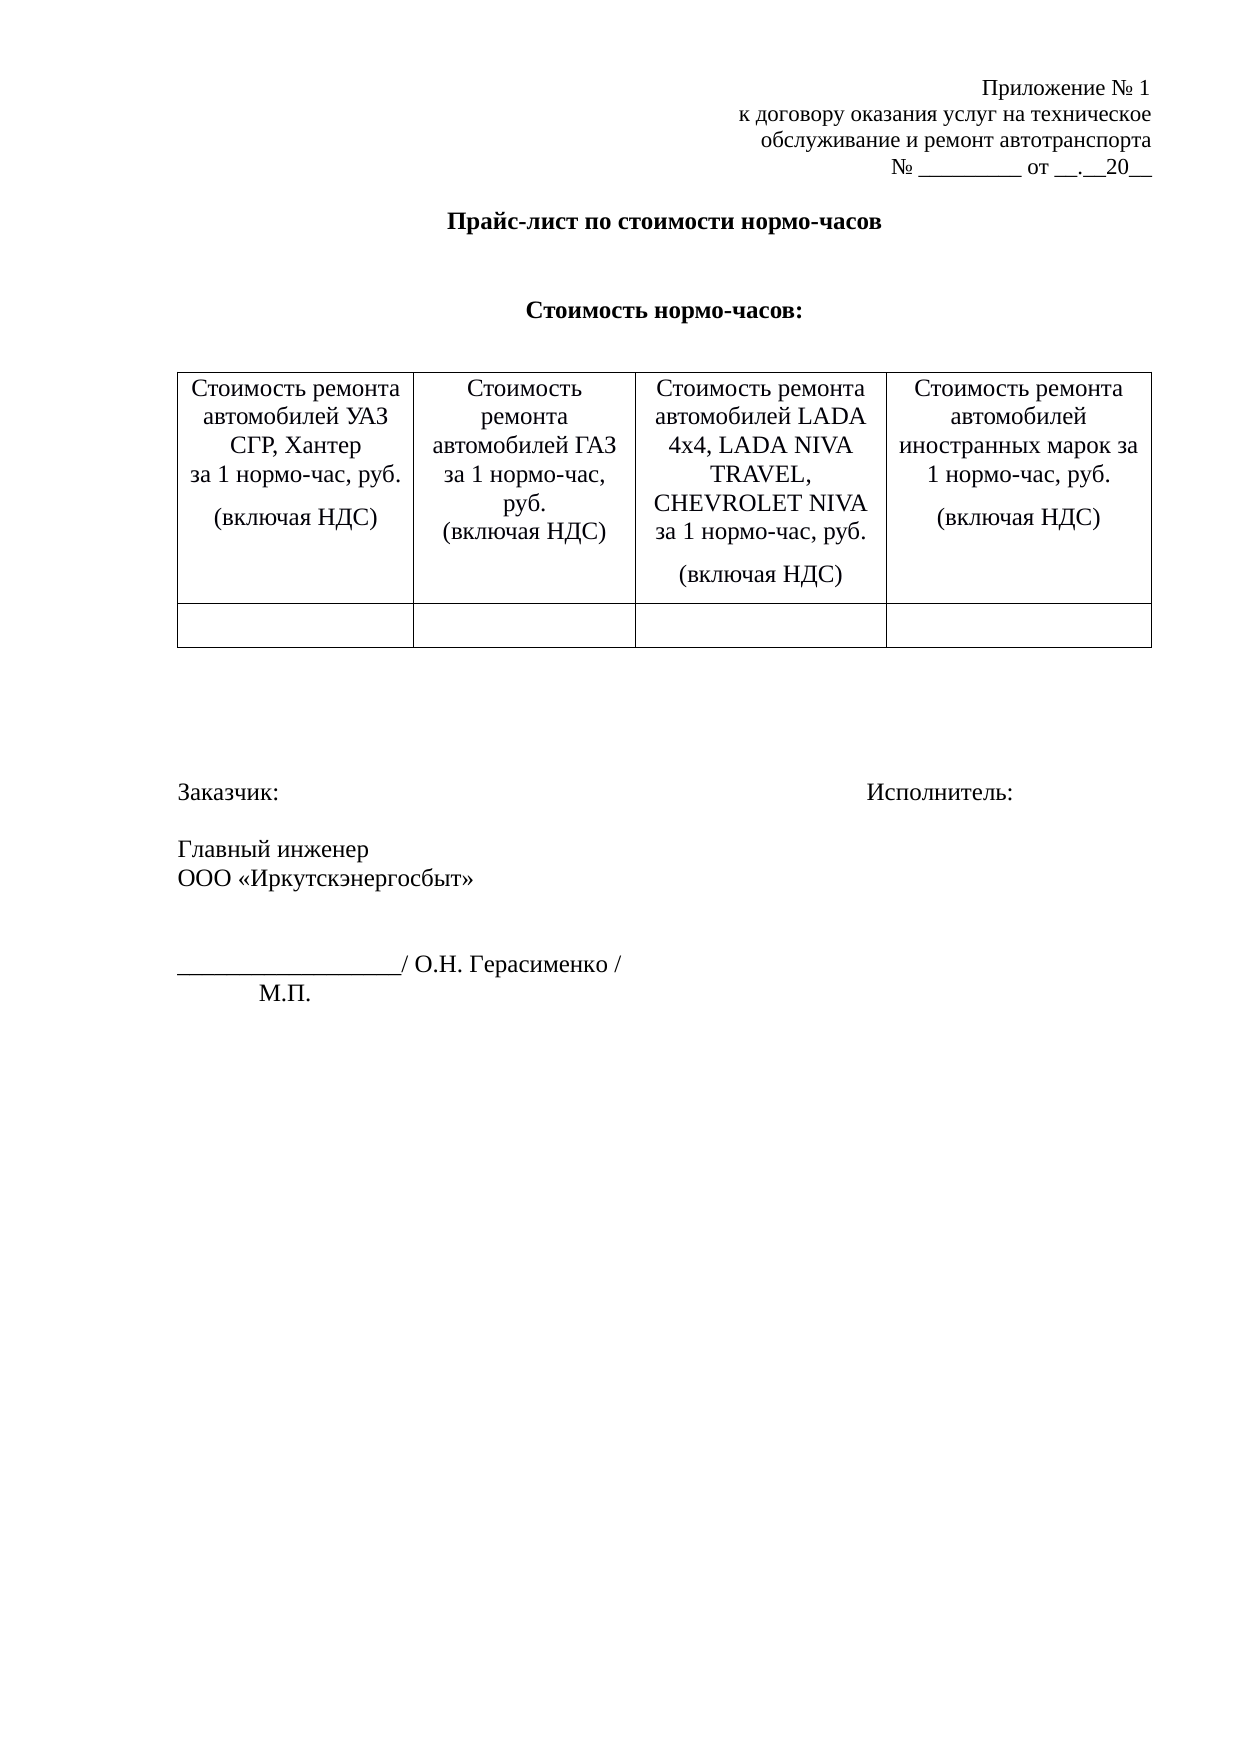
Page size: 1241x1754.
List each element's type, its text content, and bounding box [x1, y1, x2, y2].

text М.П. [177, 978, 1152, 1007]
text к договору оказания услуг на техническое [177, 100, 1152, 127]
table_header Стоимость ремонта автомобилей иностранных марок за 1 нормо-час, руб. (включая НДС) [887, 373, 1151, 602]
table_cell [887, 604, 1151, 647]
subtitle Стоимость нормо-часов: [177, 295, 1152, 324]
text Заказчик: Исполнитель: [177, 777, 1152, 806]
subtitle Прайс-лист по стоимости нормо-часов [177, 206, 1152, 235]
text ООО «Иркутскэнергосбыт» [177, 863, 1152, 892]
table_header Стоимость ремонта автомобилей LADA 4x4, LADA NIVA TRAVEL, CHEVROLET NIVA за 1 нормо-час, руб. (включая НДС) [636, 373, 886, 602]
table_header Стоимость ремонта автомобилей ГАЗ за 1 нормо-час, руб. (включая НДС) [414, 373, 635, 602]
text / О.Н. Герасименко / [177, 949, 1152, 978]
table_header Стоимость ремонта автомобилей УАЗ СГР, Хантер за 1 нормо-час, руб. (включая НДС) [178, 373, 413, 602]
table_cell [636, 604, 886, 647]
text обслуживание и ремонт автотранспорта [177, 127, 1152, 153]
text № _________ от __.__20__ [177, 153, 1152, 179]
text Приложение № 1 [177, 74, 1152, 100]
text Главный инженер [177, 834, 1152, 863]
table_cell [414, 604, 635, 647]
table_cell [178, 604, 413, 647]
